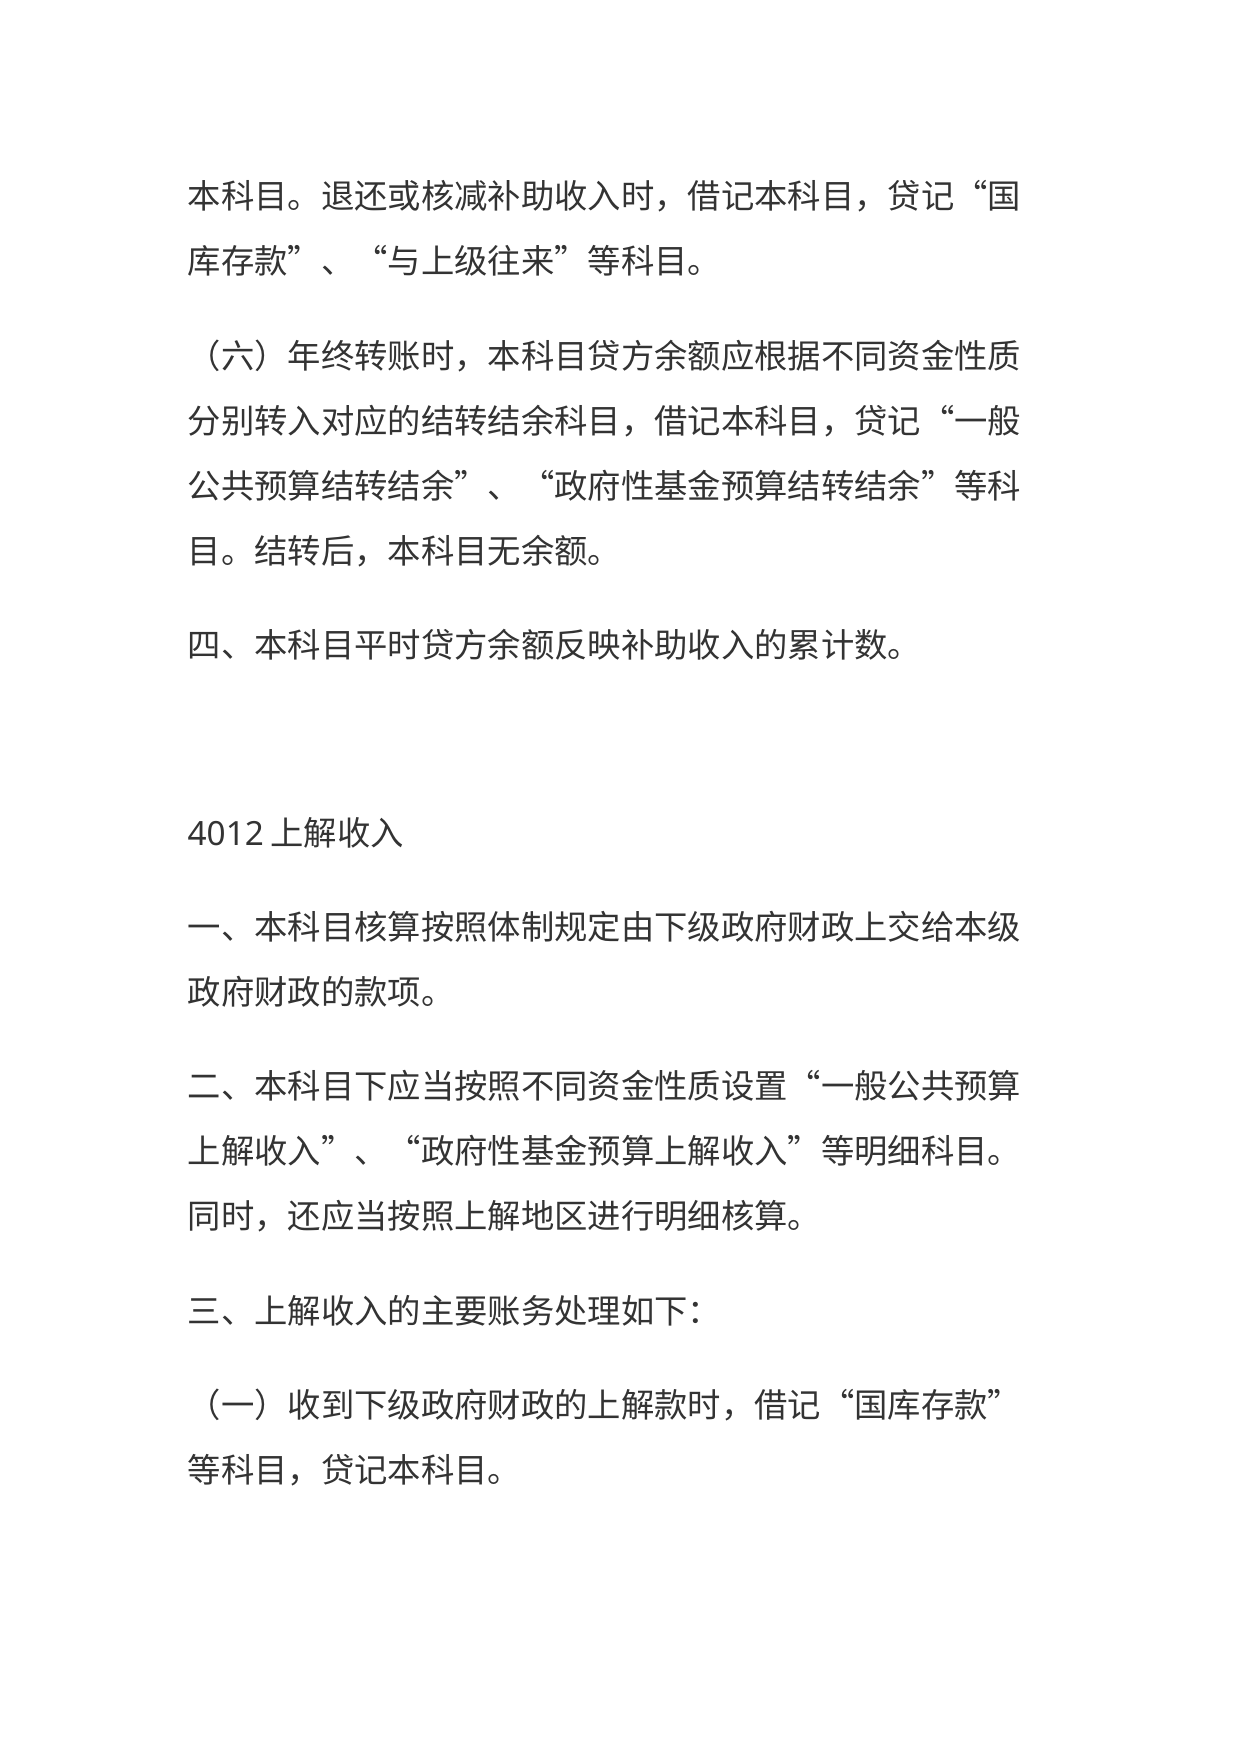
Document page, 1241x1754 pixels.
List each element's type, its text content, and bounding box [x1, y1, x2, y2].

text 4012上解收入 [187, 799, 1053, 864]
text （六）年终转账时，本科目贷方余额应根据不同资金性质分别转入对应的结转结余科目，借记本科目，贷记“一般公共预算结转结余”、“政府性基金预算结转结余”等科目。结转后，本科目无余额。 [187, 321, 1053, 581]
text 二、本科目下应当按照不同资金性质设置“一般公共预算上解收入”、“政府性基金预算上解收入”等明细科目。同时，还应当按照上解地区进行明细核算。 [187, 1052, 1053, 1247]
text 三、上解收入的主要账务处理如下： [187, 1276, 1053, 1341]
text （一）收到下级政府财政的上解款时，借记“国库存款”等科目，贷记本科目。 [187, 1370, 1053, 1500]
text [187, 162, 1053, 292]
text 一、本科目核算按照体制规定由下级政府财政上交给本级政府财政的款项。 [187, 893, 1053, 1023]
text 四、本科目平时贷方余额反映补助收入的累计数。 [187, 610, 1053, 675]
